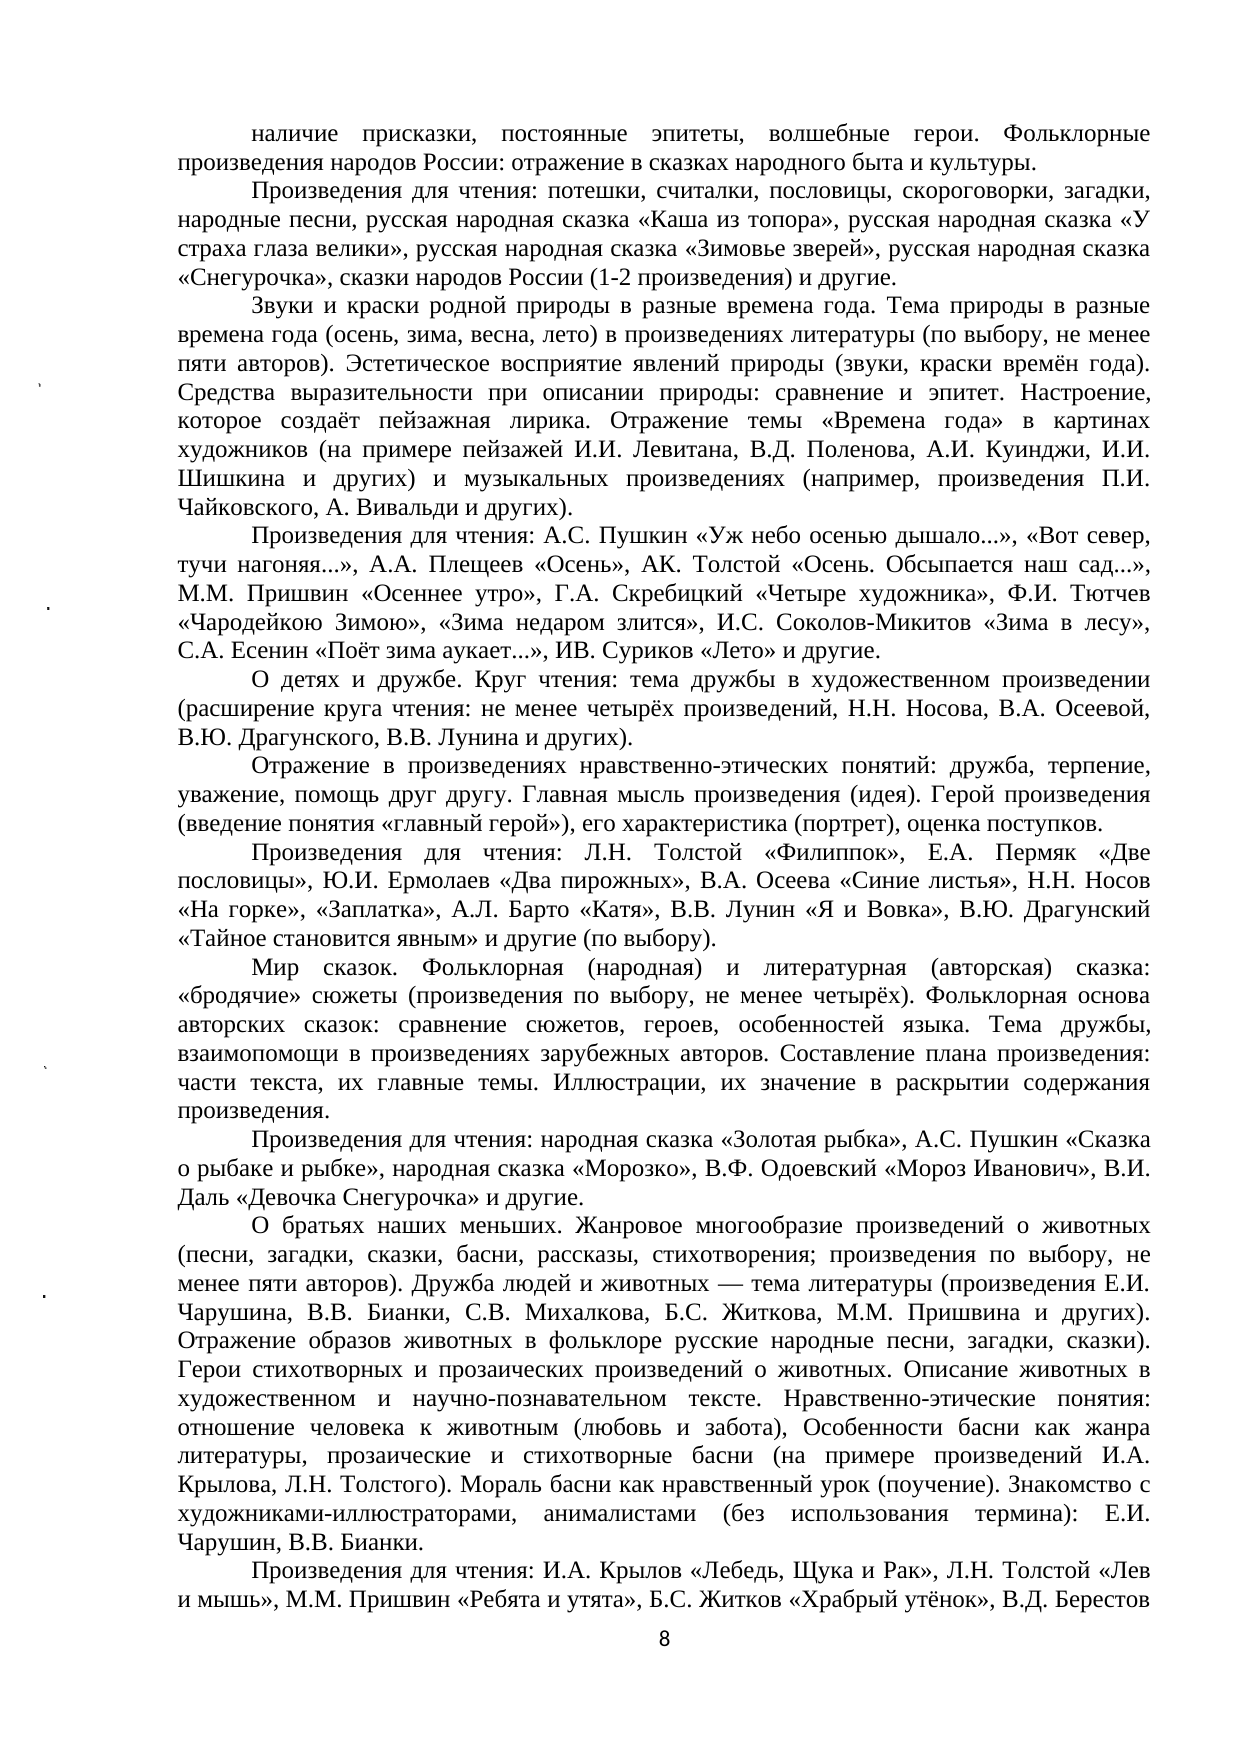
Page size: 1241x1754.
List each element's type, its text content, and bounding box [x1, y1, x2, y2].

text Произведения для чтения: Л.Н. Толстой «Филиппок», Е.А. Пермяк «Две пословицы», Ю.И. Ермолаев «Два пирожных», В.А. Осеева «Синие листья», Н.Н. Носов «На горке», «Заплатка», А.Л. Барто «Катя», В.В. Лунин «Я и Вовка», В.Ю. Драгунский «Тайное становится явным» и другие (по выбору). [177, 837, 1152, 952]
text наличие присказки, постоянные эпитеты, волшебные герои. Фольклорные произведения народов России: отражение в сказках народного быта и культуры. [177, 118, 1152, 176]
text Произведения для чтения: А.С. Пушкин «Уж небо осенью дышало...», «Вот север, тучи нагоняя...», А.А. Плещеев «Осень», АК. Толстой «Осень. Обсыпается наш сад...», М.М. Пришвин «Осеннее утро», Г.А. Скребицкий «Четыре художника», Ф.И. Тютчев «Чародейкою Зимою», «Зима недаром злится», И.С. Соколов-Микитов «Зима в лесу», С.А. Есенин «Поёт зима аукает...», ИВ. Суриков «Лето» и другие. [177, 521, 1152, 664]
text Произведения для чтения: потешки, считалки, пословицы, скороговорки, загадки, народные песни, русская народная сказка «Каша из топора», русская народная сказка «У страха глаза велики», русская народная сказка «Зимовье зверей», русская народная сказка «Снегурочка», сказки народов России (1-2 произведения) и другие. [177, 176, 1152, 291]
text О братьях наших меньших. Жанровое многообразие произведений о животных (песни, загадки, сказки, басни, рассказы, стихотворения; произведения по выбору, не менее пяти авторов). Дружба людей и животных — тема литературы (произведения Е.И. Чарушина, В.В. Бианки, С.В. Михалкова, Б.С. Житкова, М.М. Пришвина и других). Отражение образов животных в фольклоре русские народные песни, загадки, сказки). Герои стихотворных и прозаических произведений о животных. Описание животных в художественном и научно-познавательном тексте. Нравственно-этические понятия: отношение человека к животным (любовь и забота), Особенности басни как жанра литературы, прозаические и стихотворные басни (на примере произведений И.А. Крылова, Л.Н. Толстого). Мораль басни как нравственный урок (поучение). Знакомство с художниками-иллюстраторами, анималистами (без использования термина): Е.И. Чарушин, В.В. Бианки. [177, 1211, 1152, 1556]
text О детях и дружбе. Круг чтения: тема дружбы в художественном произведении (расширение круга чтения: не менее четырёх произведений, Н.Н. Носова, В.А. Осеевой, В.Ю. Драгунского, В.В. Лунина и других). [177, 664, 1152, 751]
text Мир сказок. Фольклорная (народная) и литературная (авторская) сказка: «бродячие» сюжеты (произведения по выбору, не менее четырёх). Фольклорная основа авторских сказок: сравнение сюжетов, героев, особенностей языка. Тема дружбы, взаимопомощи в произведениях зарубежных авторов. Составление плана произведения: части текста, их главные темы. Иллюстрации, их значение в раскрытии содержания произведения. [177, 952, 1152, 1124]
text Отражение в произведениях нравственно-этических понятий: дружба, терпение, уважение, помощь друг другу. Главная мысль произведения (идея). Герой произведения (введение понятия «главный герой»), его характеристика (портрет), оценка поступков. [177, 751, 1152, 837]
text Звуки и краски родной природы в разные времена года. Тема природы в разные времена года (осень, зима, весна, лето) в произведениях литературы (по выбору, не менее пяти авторов). Эстетическое восприятие явлений природы (звуки, краски времён года). Средства выразительности при описании природы: сравнение и эпитет. Настроение, которое создаёт пейзажная лирика. Отражение темы «Времена года» в картинах художников (на примере пейзажей И.И. Левитана, В.Д. Поленова, А.И. Куинджи, И.И. Шишкина и других) и музыкальных произведениях (например, произведения П.И. Чайковского, А. Вивальди и других). [177, 291, 1152, 521]
text Произведения для чтения: народная сказка «Золотая рыбка», А.С. Пушкин «Сказка о рыбаке и рыбке», народная сказка «Морозко», В.Ф. Одоевский «Мороз Иванович», В.И. Даль «Девочка Снегурочка» и другие. [177, 1124, 1152, 1211]
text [177, 1556, 1152, 1613]
